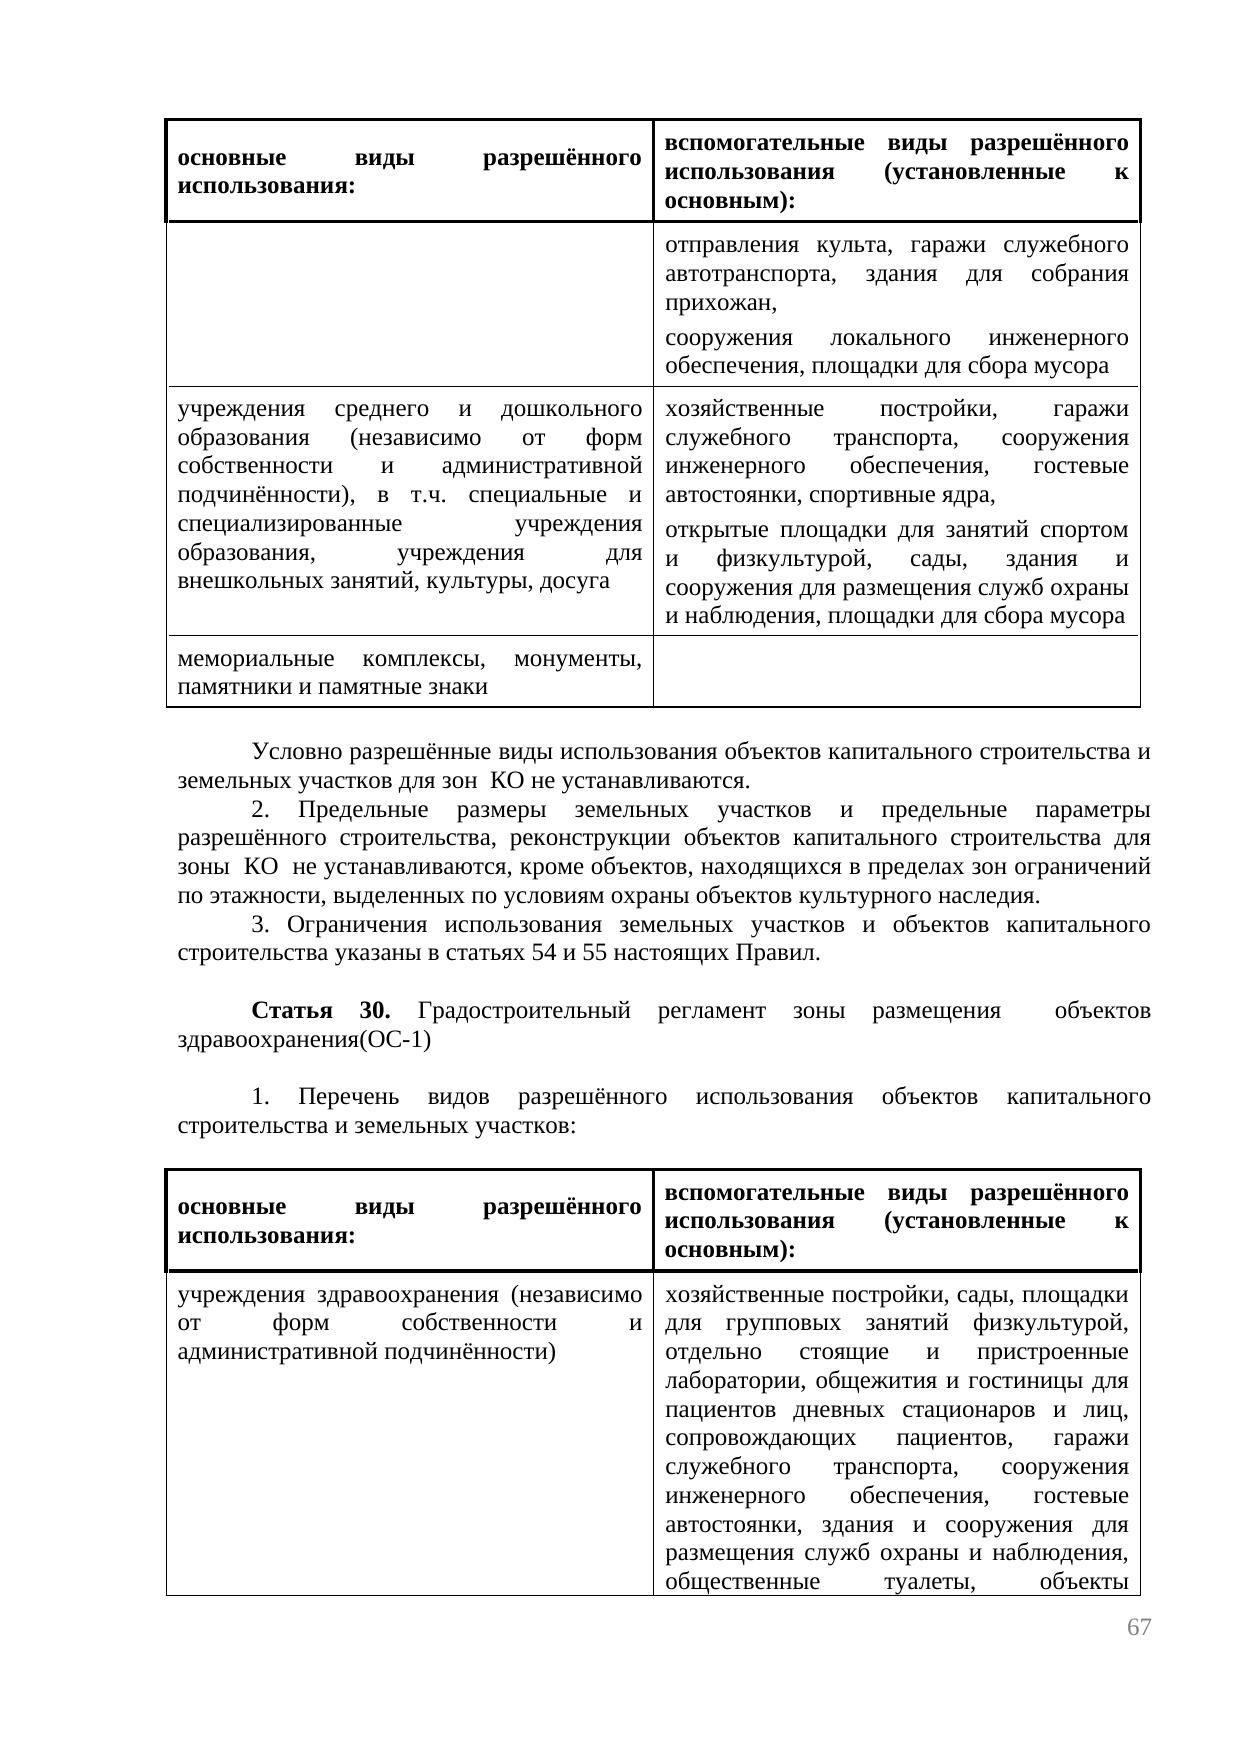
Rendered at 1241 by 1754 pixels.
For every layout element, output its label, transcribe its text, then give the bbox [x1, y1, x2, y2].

table_cell хозяйственные постройки, гаражи служебного транспорта, сооружения инженерного обеспечения, гостевые автостоянки, спортивные ядра, открытые площадки для занятий спортом и физкультурой, сады, здания и сооружения для размещения служб охраны и наблюдения, площадки для сбора мусора [654, 386, 1140, 635]
text Статья 30. Градостроительный регламент зоны размещения объектов здравоохранения(ОС-1) [177, 995, 1152, 1052]
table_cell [654, 1269, 1140, 1595]
table_cell учреждения среднего и дошкольного образования (независимо от форм собственности и административной подчинённости), в т.ч. специальные и специализированные учреждения образования, учреждения для внешкольных занятий, культуры, досуга [167, 386, 653, 635]
text 3. Ограничения использования земельных участков и объектов капитального строительства указаны в статьях 54 и 55 настоящих Правил. [177, 909, 1152, 966]
text Условно разрешённые виды использования объектов капитального строительства и земельных участков для зон КО не устанавливаются. [177, 736, 1152, 794]
text 2. Предельные размеры земельных участков и предельные параметры разрешённого строительства, реконструкции объектов капитального строительства для зоны КО не устанавливаются, кроме объектов, находящихся в пределах зон ограничений по этажности, выделенных по условиям охраны объектов культурного наследия. [177, 794, 1152, 909]
table_header основные виды разрешённого использования: [168, 1171, 652, 1269]
table_header вспомогательные виды разрешённого использования (установленные к основным): [655, 121, 1139, 220]
table_header вспомогательные виды разрешённого использования (установленные к основным): [655, 1171, 1139, 1269]
table_cell [654, 635, 1140, 706]
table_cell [654, 220, 1140, 386]
table_header основные виды разрешённого использования: [168, 121, 652, 220]
text 1. Перечень видов разрешённого использования объектов капитального строительства и земельных участков: [177, 1081, 1152, 1139]
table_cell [167, 1270, 653, 1595]
table_cell мемориальные комплексы, монументы, памятники и памятные знаки [167, 635, 653, 706]
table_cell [167, 221, 653, 386]
